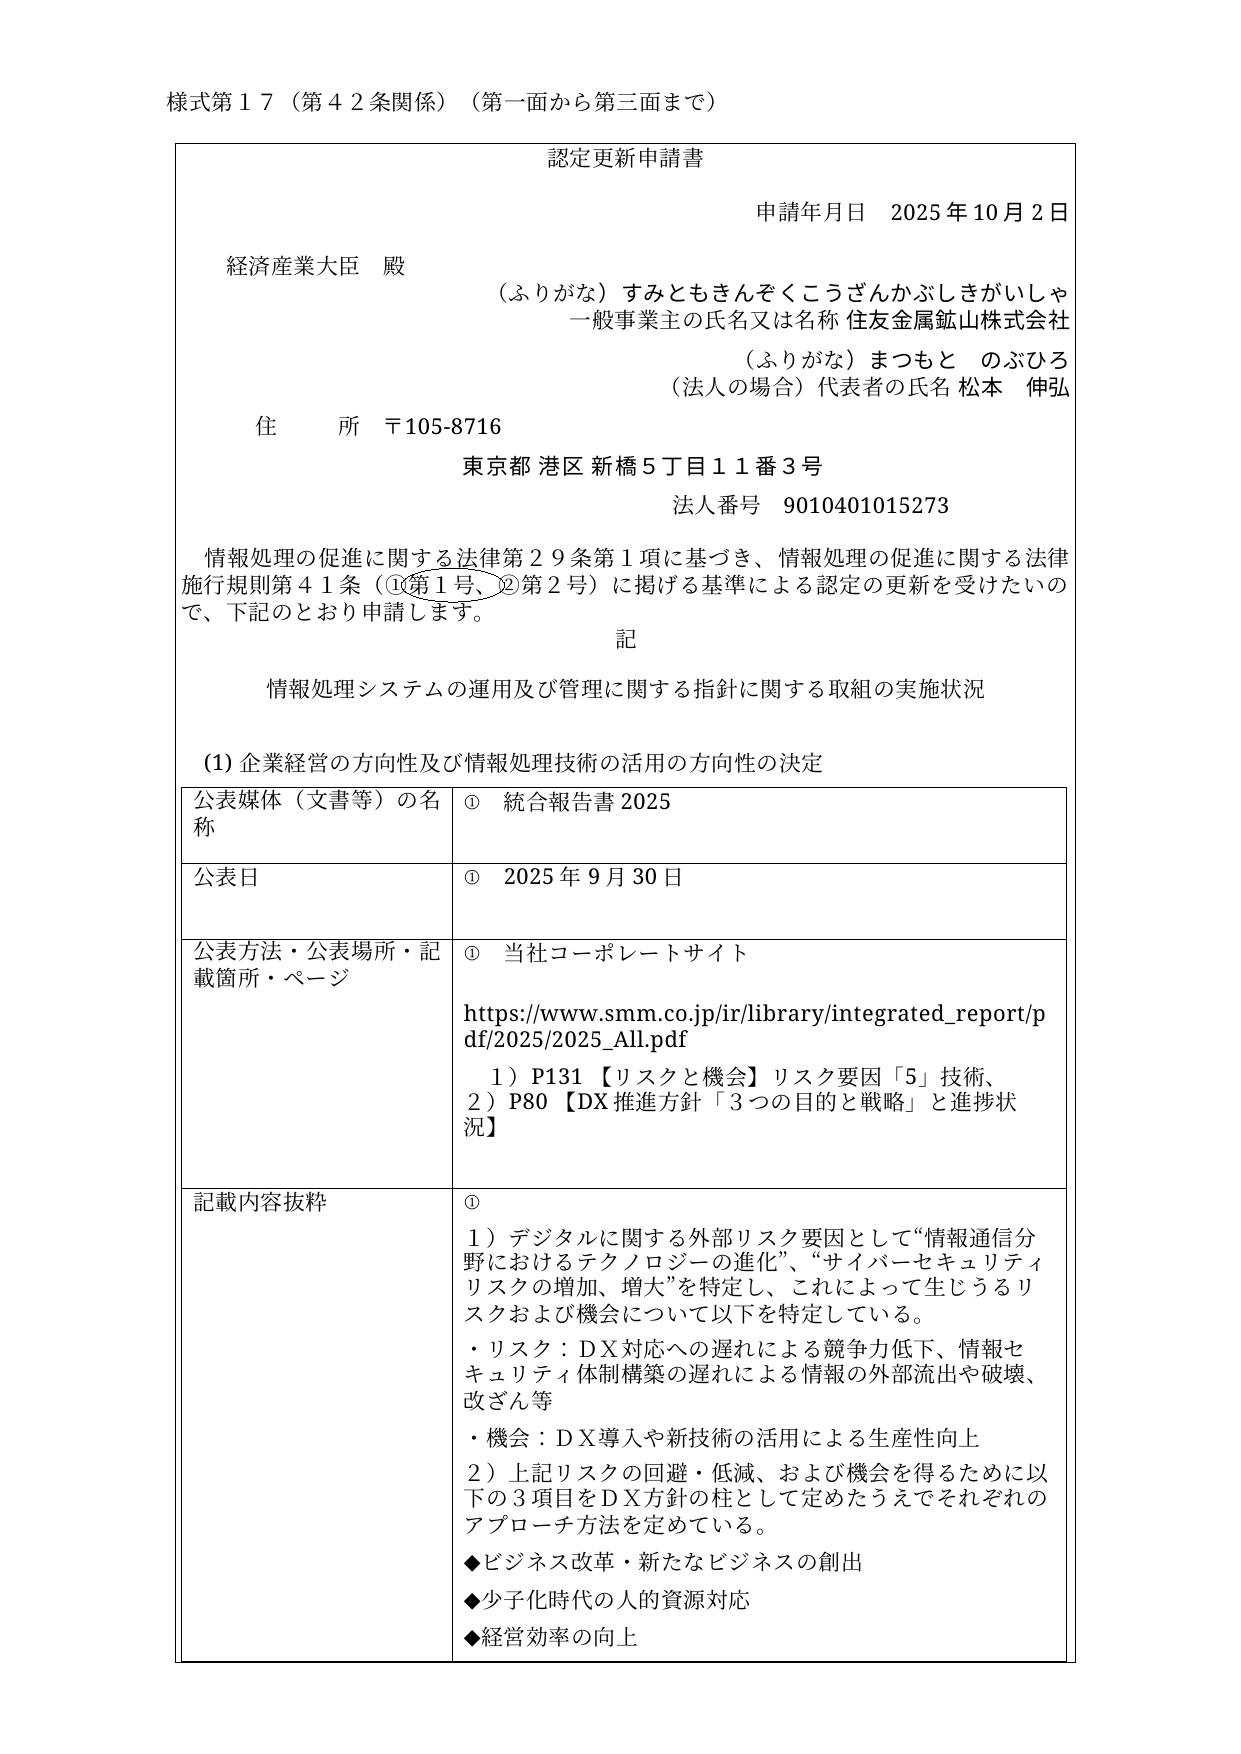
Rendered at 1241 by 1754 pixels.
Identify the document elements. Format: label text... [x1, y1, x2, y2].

text 様式第１７（第４２条関係）（第一面から第三面まで） [167, 89, 1070, 116]
table_header 認定更新申請書 申請年月日 2025年10月 2日 経済産業大臣 殿 （ふりがな）すみともきんぞくこうざんかぶしきがいしゃ 一般事業主の氏名又は名称 住友金属鉱山株式会社 （ふりがな）まつもと のぶひろ （法人の場合）代表者の氏名 松本 伸弘 住所 〒105-8716 東京都 港区 新橋５丁目１１番３号 法人番号 9010401015273 情報処理の促進に関する法律第２９条第１項に基づき、情報処理の促進に関する法律施行規則第４１条（①第１号、②第２号）に掲げる基準による認定の更新を受けたいので、下記のとおり申請します。 [176, 144, 1075, 626]
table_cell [176, 626, 1075, 1662]
